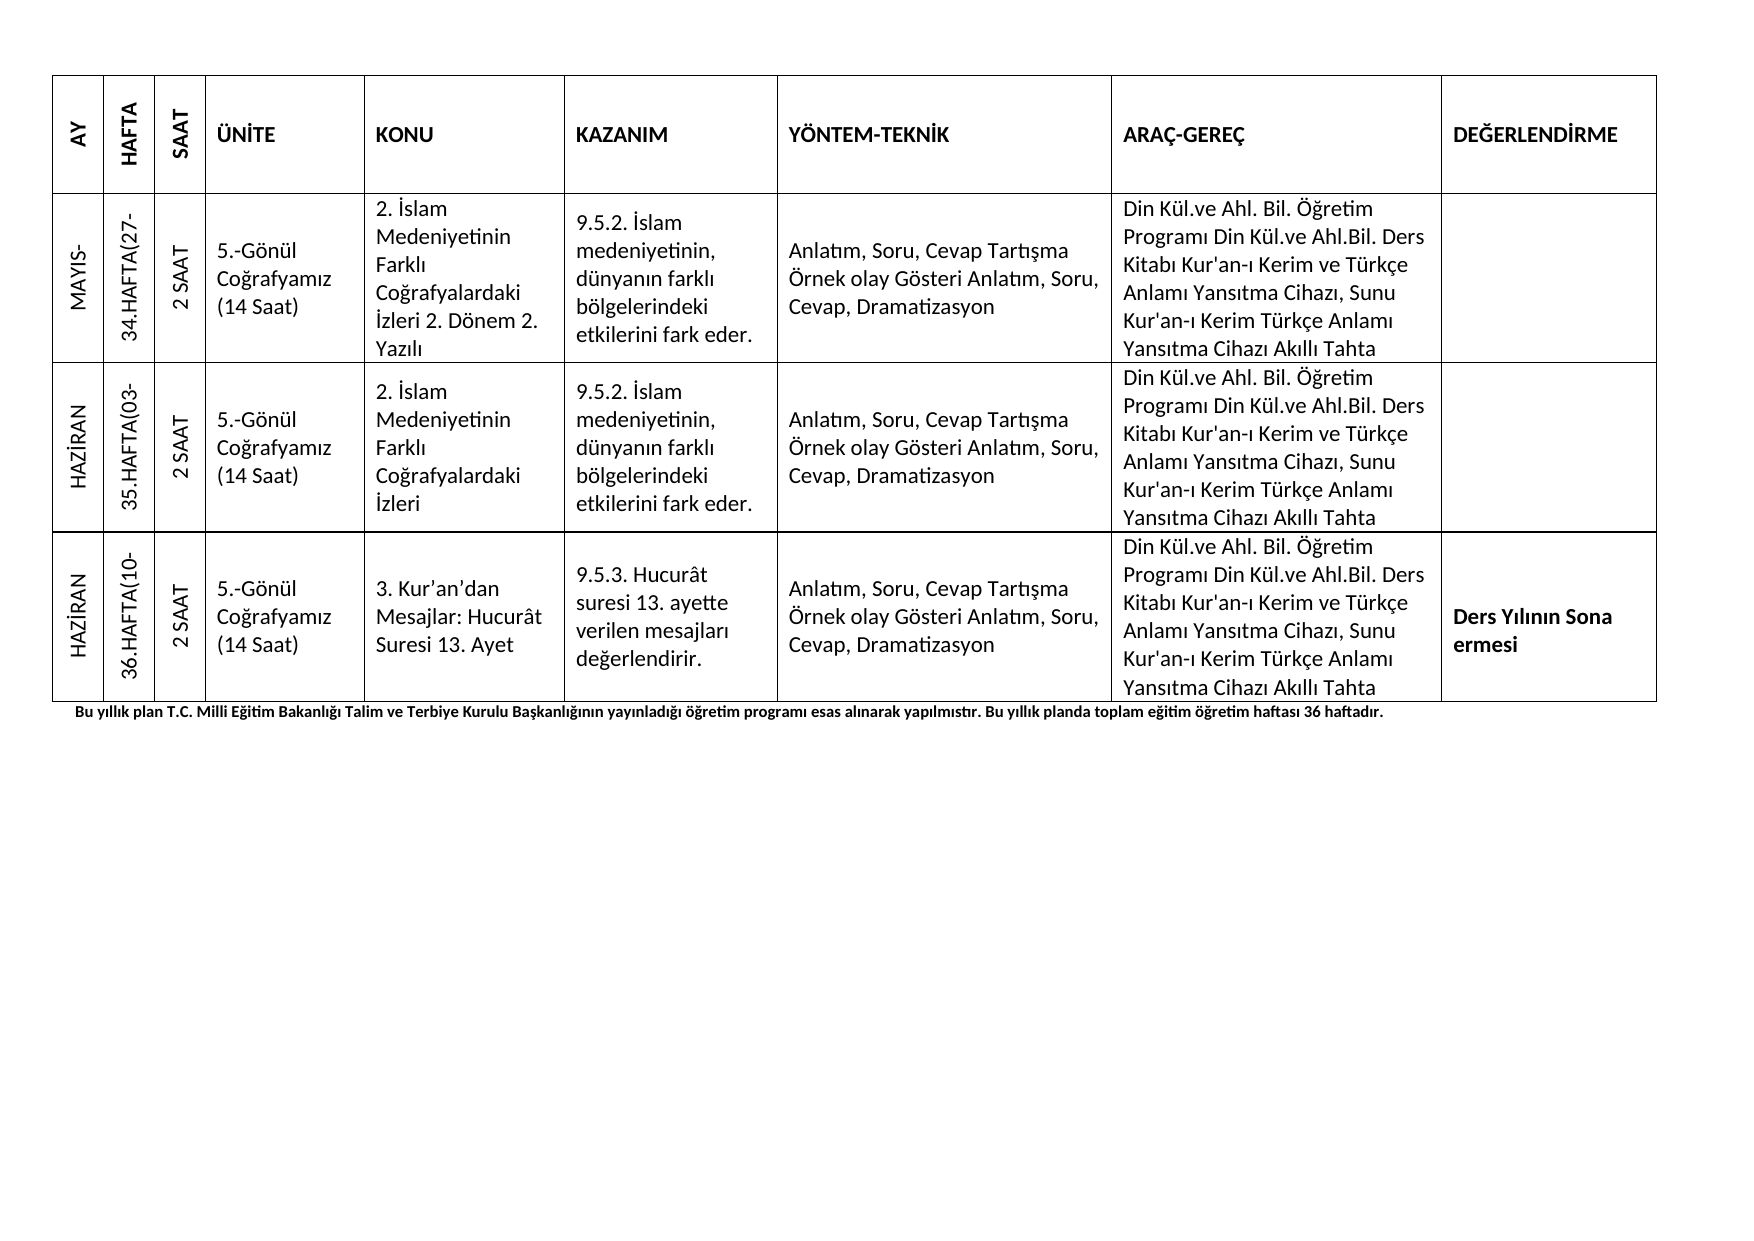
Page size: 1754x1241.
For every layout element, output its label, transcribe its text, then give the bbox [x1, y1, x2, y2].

table_header SAAT [155, 76, 205, 193]
table_cell [1442, 363, 1656, 531]
table_cell 2. İslam Medeniyetinin Farklı Coğrafyalardaki İzleri 2. Dönem 2. Yazılı [365, 194, 564, 362]
table_header ÜNİTE [206, 76, 364, 193]
table_cell Ders Yılının Sona ermesi [1442, 533, 1656, 701]
table_cell 9.5.2. İslam medeniyetinin, dünyanın farklı bölgelerindeki etkilerini fark eder. [565, 363, 777, 531]
table_cell 3. Kur’an’dan Mesajlar: Hucurât Suresi 13. Ayet [365, 533, 564, 701]
table_cell 9.5.3. Hucurât suresi 13. ayette verilen mesajları değerlendirir. [565, 533, 777, 701]
table_cell 5.-Gönül Coğrafyamız (14 Saat) [206, 533, 364, 701]
table_cell Anlatım, Soru, Cevap Tartışma Örnek olay Gösteri Anlatım, Soru, Cevap, Dramatizasyon [778, 363, 1111, 531]
table_header AY [53, 76, 103, 193]
table_header DEĞERLENDİRME [1442, 76, 1656, 193]
table_header HAFTA [104, 76, 154, 193]
table_cell HAZİRAN [53, 533, 103, 701]
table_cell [1112, 194, 1441, 362]
table_cell Anlatım, Soru, Cevap Tartışma Örnek olay Gösteri Anlatım, Soru, Cevap, Dramatizasyon [778, 533, 1111, 701]
table_cell HAZİRAN [53, 363, 103, 531]
table_cell 2 SAAT [155, 363, 205, 531]
table_cell 35.HAFTA(03-09) [104, 363, 154, 531]
table_header KONU [365, 76, 564, 193]
table_cell 34.HAFTA(27-02) [104, 194, 154, 362]
table_cell [1442, 194, 1656, 362]
table_header YÖNTEM-TEKNİK [778, 76, 1111, 193]
table_cell 2 SAAT [155, 533, 205, 701]
table_cell 2. İslam Medeniyetinin Farklı Coğrafyalardaki İzleri [365, 363, 564, 531]
table_cell 36.HAFTA(10-16) [104, 533, 154, 701]
table_cell 5.-Gönül Coğrafyamız (14 Saat) [206, 194, 364, 362]
table_cell MAYIS-HAZİRAN [53, 194, 103, 362]
table_cell 2 SAAT [155, 194, 205, 362]
table_cell 5.-Gönül Coğrafyamız (14 Saat) [206, 363, 364, 531]
table_header ARAÇ-GEREÇ [1112, 76, 1441, 193]
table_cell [565, 194, 777, 362]
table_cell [778, 194, 1111, 362]
text Bu yıllık plan T.C. Milli Eğitim Bakanlığı Talim ve Terbiye Kurulu Başkanlığının yayınladığı öğretim programı esas alınarak yapılmıstır. Bu yıllık planda toplam eğitim öğretim haftası 36 haftadır. [75, 702, 1679, 722]
table_header KAZANIM [565, 76, 777, 193]
